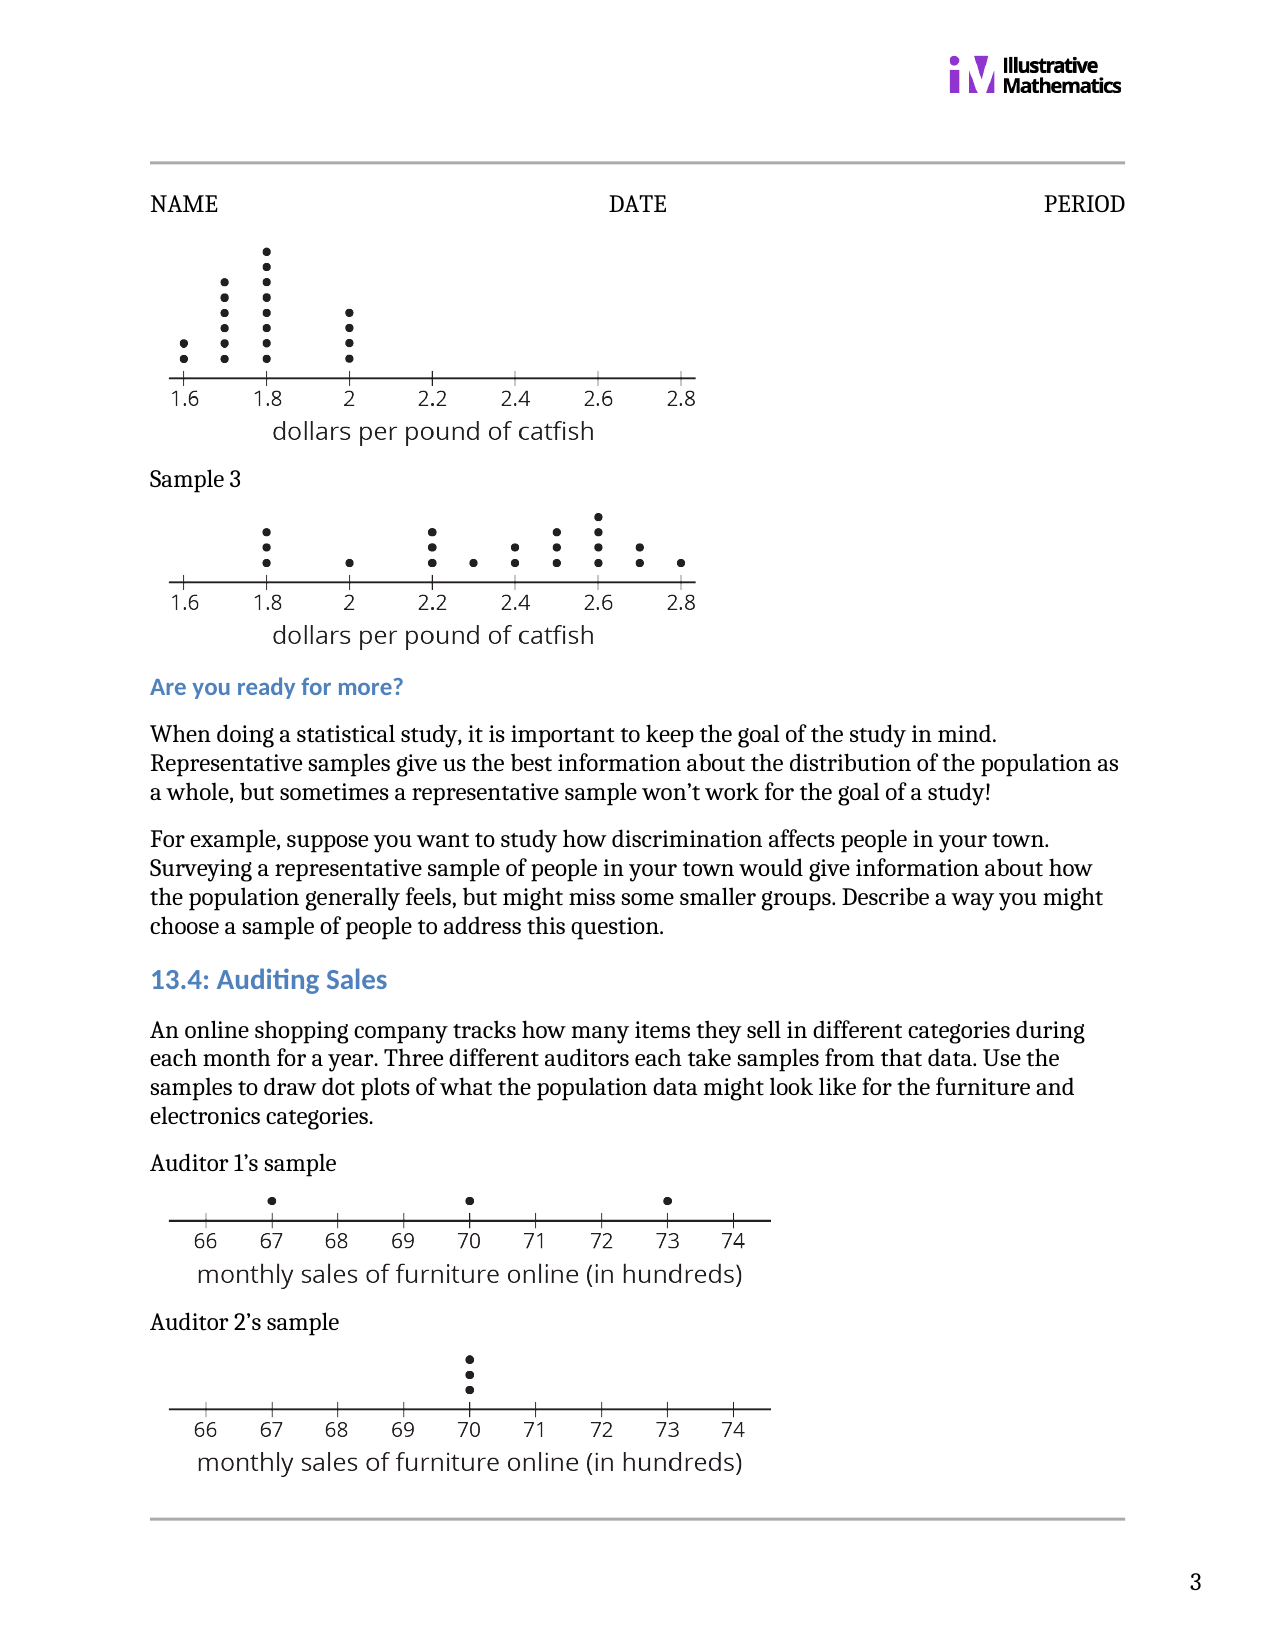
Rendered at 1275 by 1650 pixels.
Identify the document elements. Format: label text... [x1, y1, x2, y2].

picture [949, 55, 1121, 93]
picture [168, 247, 696, 447]
text Auditor 1’s sample [150, 1149, 1125, 1178]
text An online shopping company tracks how many items they sell in different categories during each month for a year. Three different auditors each take samples from that data. Use the samples to draw dot plots of what the population data might look like for the furniture and electronics categories. [150, 1016, 1125, 1131]
text Sample 3 [150, 465, 1125, 494]
text For example, suppose you want to study how discrimination affects people in your town. Surveying a representative sample of people in your town would give information about how the population generally feels, but might miss some smaller groups. Describe a way you might choose a sample of people to address this question. [150, 825, 1125, 940]
text When doing a statistical study, it is important to keep the goal of the study in mind. Representative samples give us the best information about the distribution of the population as a whole, but sometimes a representative sample won’t work for the goal of a study! [150, 720, 1125, 807]
picture [168, 1196, 771, 1290]
subtitle 13.4: Auditing Sales [150, 961, 1125, 997]
text Auditor 2’s sample [150, 1308, 1125, 1337]
subtitle Are you ready for more? [150, 671, 1125, 702]
picture [168, 512, 696, 651]
picture [168, 1355, 771, 1478]
